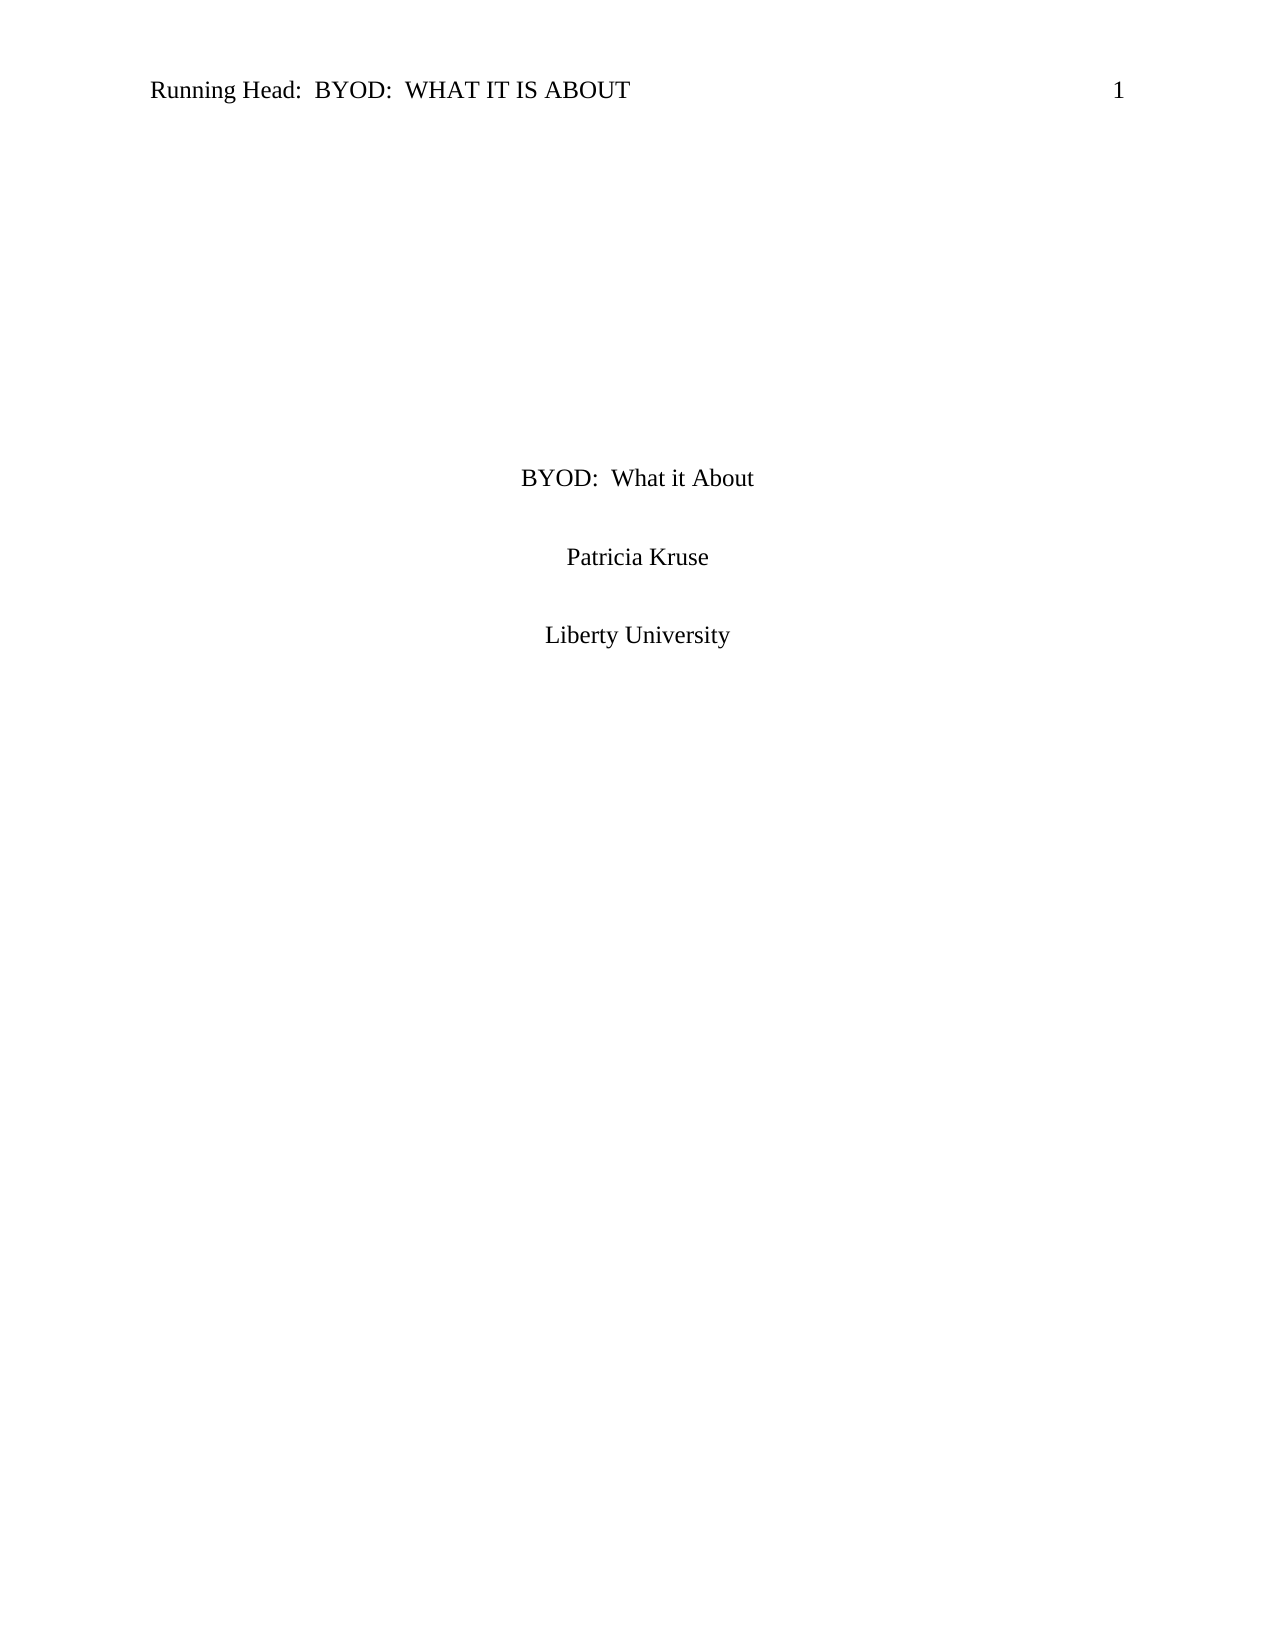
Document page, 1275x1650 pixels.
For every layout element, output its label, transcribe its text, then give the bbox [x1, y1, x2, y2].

text Liberty University [150, 620, 1125, 649]
text Patricia Kruse [150, 542, 1125, 570]
text BYOD: What it About [150, 463, 1125, 492]
